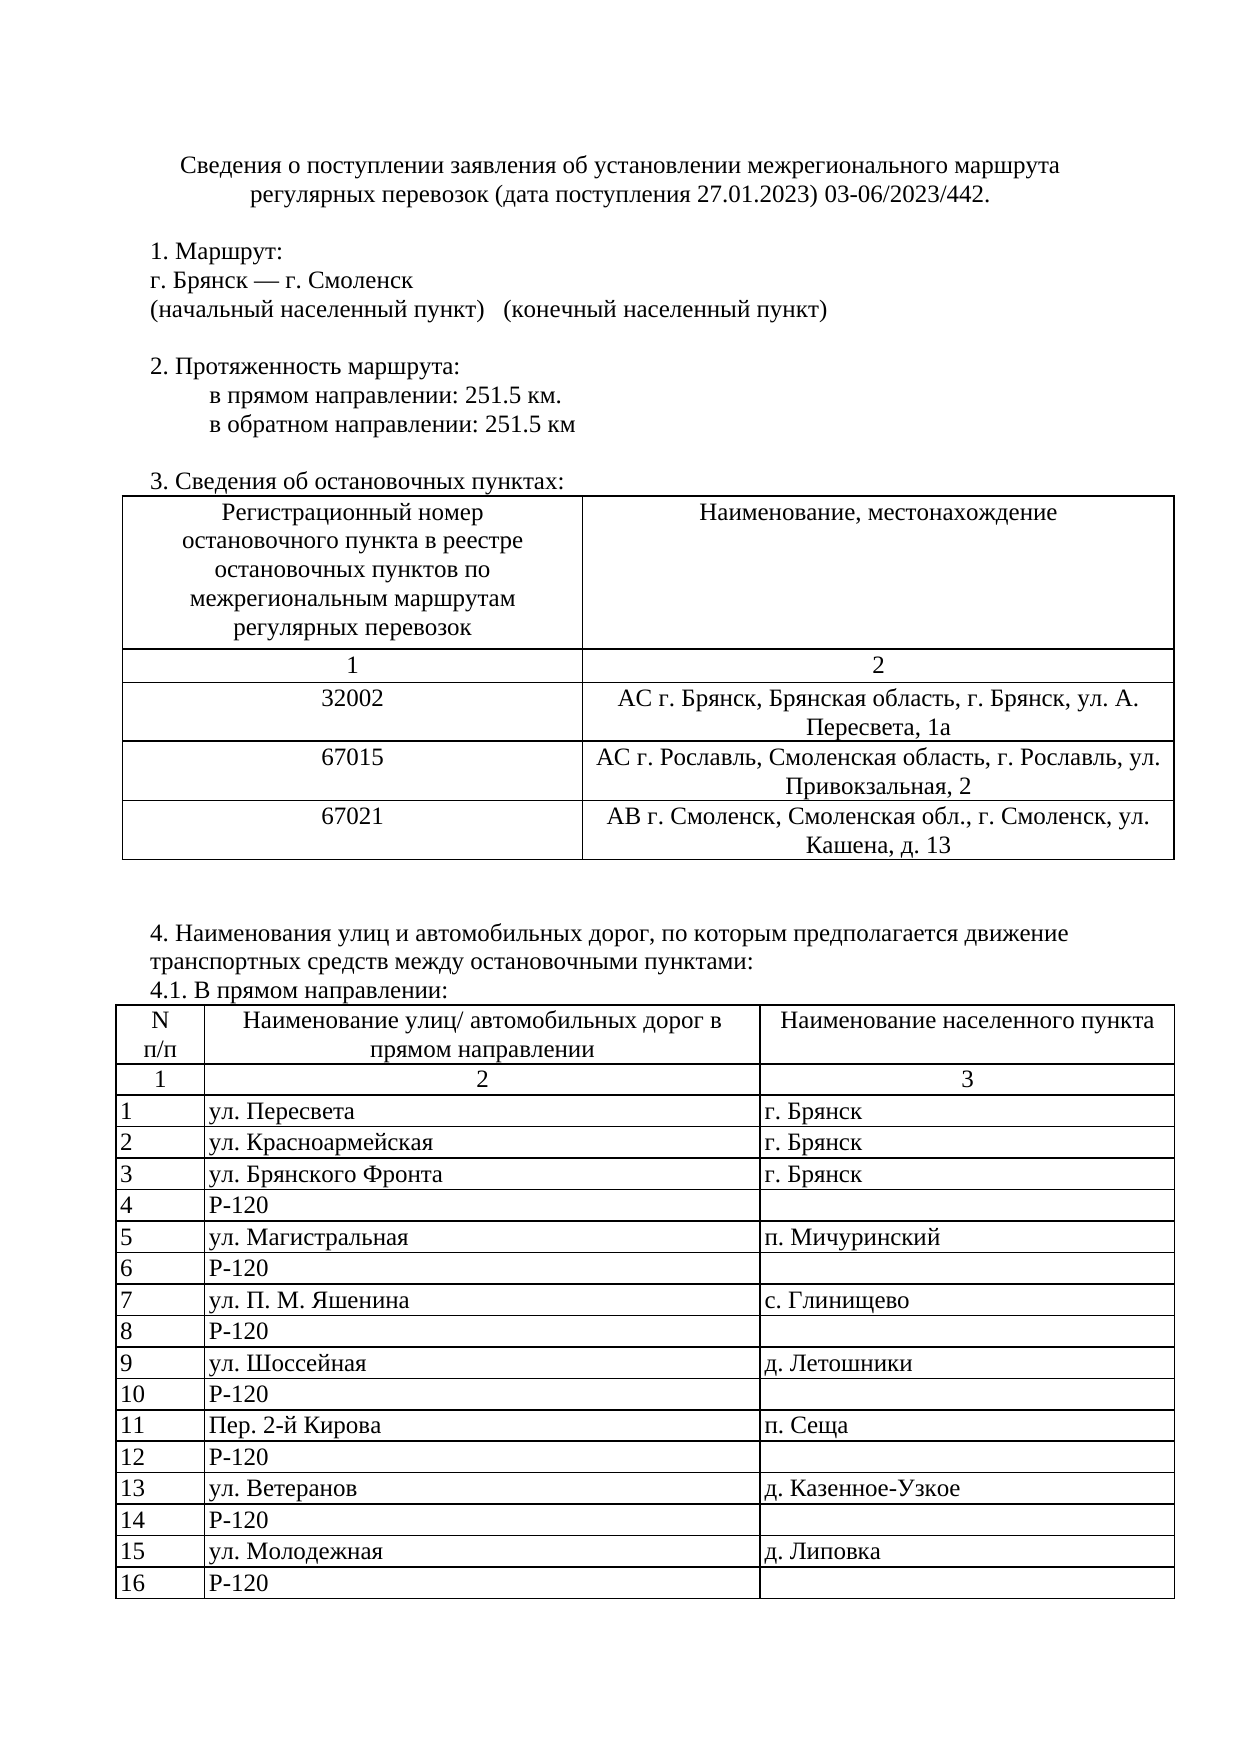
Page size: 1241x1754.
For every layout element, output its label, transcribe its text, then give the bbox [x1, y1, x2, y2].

table_cell ул. Магистральная [205, 1222, 759, 1252]
table_cell 7 [117, 1285, 204, 1314]
table_cell Р-120 [205, 1316, 759, 1346]
table_cell 8 [117, 1316, 204, 1346]
table_cell Р-120 [205, 1379, 759, 1409]
table_cell с. Глинищево [761, 1285, 1174, 1314]
table_header Наименование, местонахождение [583, 497, 1173, 648]
table_cell г. Брянск [761, 1127, 1174, 1157]
table_cell ул. Красноармейская [205, 1127, 759, 1157]
text в прямом направлении: 251.5 км. [150, 380, 1090, 409]
table_header N п/п [117, 1006, 204, 1063]
text 2. Протяженность маршрута: [150, 351, 1090, 380]
text 3. Сведения об остановочных пунктах: [150, 466, 1090, 495]
table_cell 1 [123, 650, 582, 681]
table_cell 2 [117, 1127, 204, 1157]
table_cell Пер. 2-й Кирова [205, 1411, 759, 1440]
table_cell [761, 1505, 1174, 1535]
table_cell 67015 [123, 742, 582, 799]
table_cell д. Казенное-Узкое [761, 1473, 1174, 1503]
table_cell 1 [117, 1096, 204, 1126]
table_cell г. Брянск [761, 1096, 1174, 1126]
table_cell 1 [117, 1065, 204, 1094]
text (начальный населенный пункт) (конечный населенный пункт) [150, 294, 1090, 322]
table_header Наименование улиц/ автомобильных дорог в прямом направлении [205, 1006, 759, 1063]
table_cell 14 [117, 1505, 204, 1535]
table_cell 5 [117, 1222, 204, 1252]
table_cell 4 [117, 1190, 204, 1220]
table_cell 2 [205, 1065, 759, 1094]
text Сведения о поступлении заявления об установлении межрегионального маршрута регулярных перевозок (дата поступления 27.01.2023) 03-06/2023/442. [150, 150, 1090, 207]
table_cell АВ г. Смоленск, Смоленская обл., г. Смоленск, ул. Кашена, д. 13 [583, 801, 1173, 858]
table_cell ул. Пересвета [205, 1096, 759, 1126]
table_cell п. Мичуринский [761, 1222, 1174, 1252]
table_cell 11 [117, 1411, 204, 1440]
table_cell АС г. Рославль, Смоленская область, г. Рославль, ул. Привокзальная, 2 [583, 742, 1173, 799]
table_cell Р-120 [205, 1568, 759, 1598]
table_cell [761, 1379, 1174, 1409]
table_cell д. Летошники [761, 1348, 1174, 1377]
table_cell [761, 1253, 1174, 1283]
table_cell 32002 [123, 683, 582, 740]
table_cell 67021 [123, 801, 582, 858]
table_cell [761, 1442, 1174, 1472]
table_cell ул. Шоссейная [205, 1348, 759, 1377]
table_header Наименование населенного пункта [761, 1006, 1174, 1063]
table_header Регистрационный номер остановочного пункта в реестре остановочных пунктов по межрегиональным маршрутам регулярных перевозок [123, 497, 582, 648]
table_cell [761, 1190, 1174, 1220]
table_cell АС г. Брянск, Брянская область, г. Брянск, ул. А. Пересвета, 1а [583, 683, 1173, 740]
table_cell 15 [117, 1536, 204, 1566]
table_cell Р-120 [205, 1190, 759, 1220]
text 1. Маршрут: [150, 236, 1090, 265]
table_cell г. Брянск [761, 1159, 1174, 1189]
table_cell Р-120 [205, 1505, 759, 1535]
table_cell Р-120 [205, 1442, 759, 1472]
table_cell 3 [761, 1065, 1174, 1094]
table_cell ул. Брянского Фронта [205, 1159, 759, 1189]
table_cell ул. Ветеранов [205, 1473, 759, 1503]
table_cell ул. П. М. Яшенина [205, 1285, 759, 1314]
text 4.1. В прямом направлении: [150, 975, 1090, 1004]
table_cell 12 [117, 1442, 204, 1472]
table_cell д. Липовка [761, 1536, 1174, 1566]
table_cell 2 [583, 650, 1173, 681]
text в обратном направлении: 251.5 км [150, 409, 1090, 437]
table_cell [761, 1316, 1174, 1346]
table_cell п. Сеща [761, 1411, 1174, 1440]
table_cell Р-120 [205, 1253, 759, 1283]
table_cell 9 [117, 1348, 204, 1377]
table_cell 3 [117, 1159, 204, 1189]
table_cell 10 [117, 1379, 204, 1409]
table_cell 16 [117, 1568, 204, 1598]
table_cell 6 [117, 1253, 204, 1283]
text 4. Наименования улиц и автомобильных дорог, по которым предполагается движение транспортных средств между остановочными пунктами: [150, 918, 1090, 975]
table_cell ул. Молодежная [205, 1536, 759, 1566]
text г. Брянск — г. Смоленск [150, 265, 1090, 294]
table_cell [761, 1568, 1174, 1598]
table_cell 13 [117, 1473, 204, 1503]
